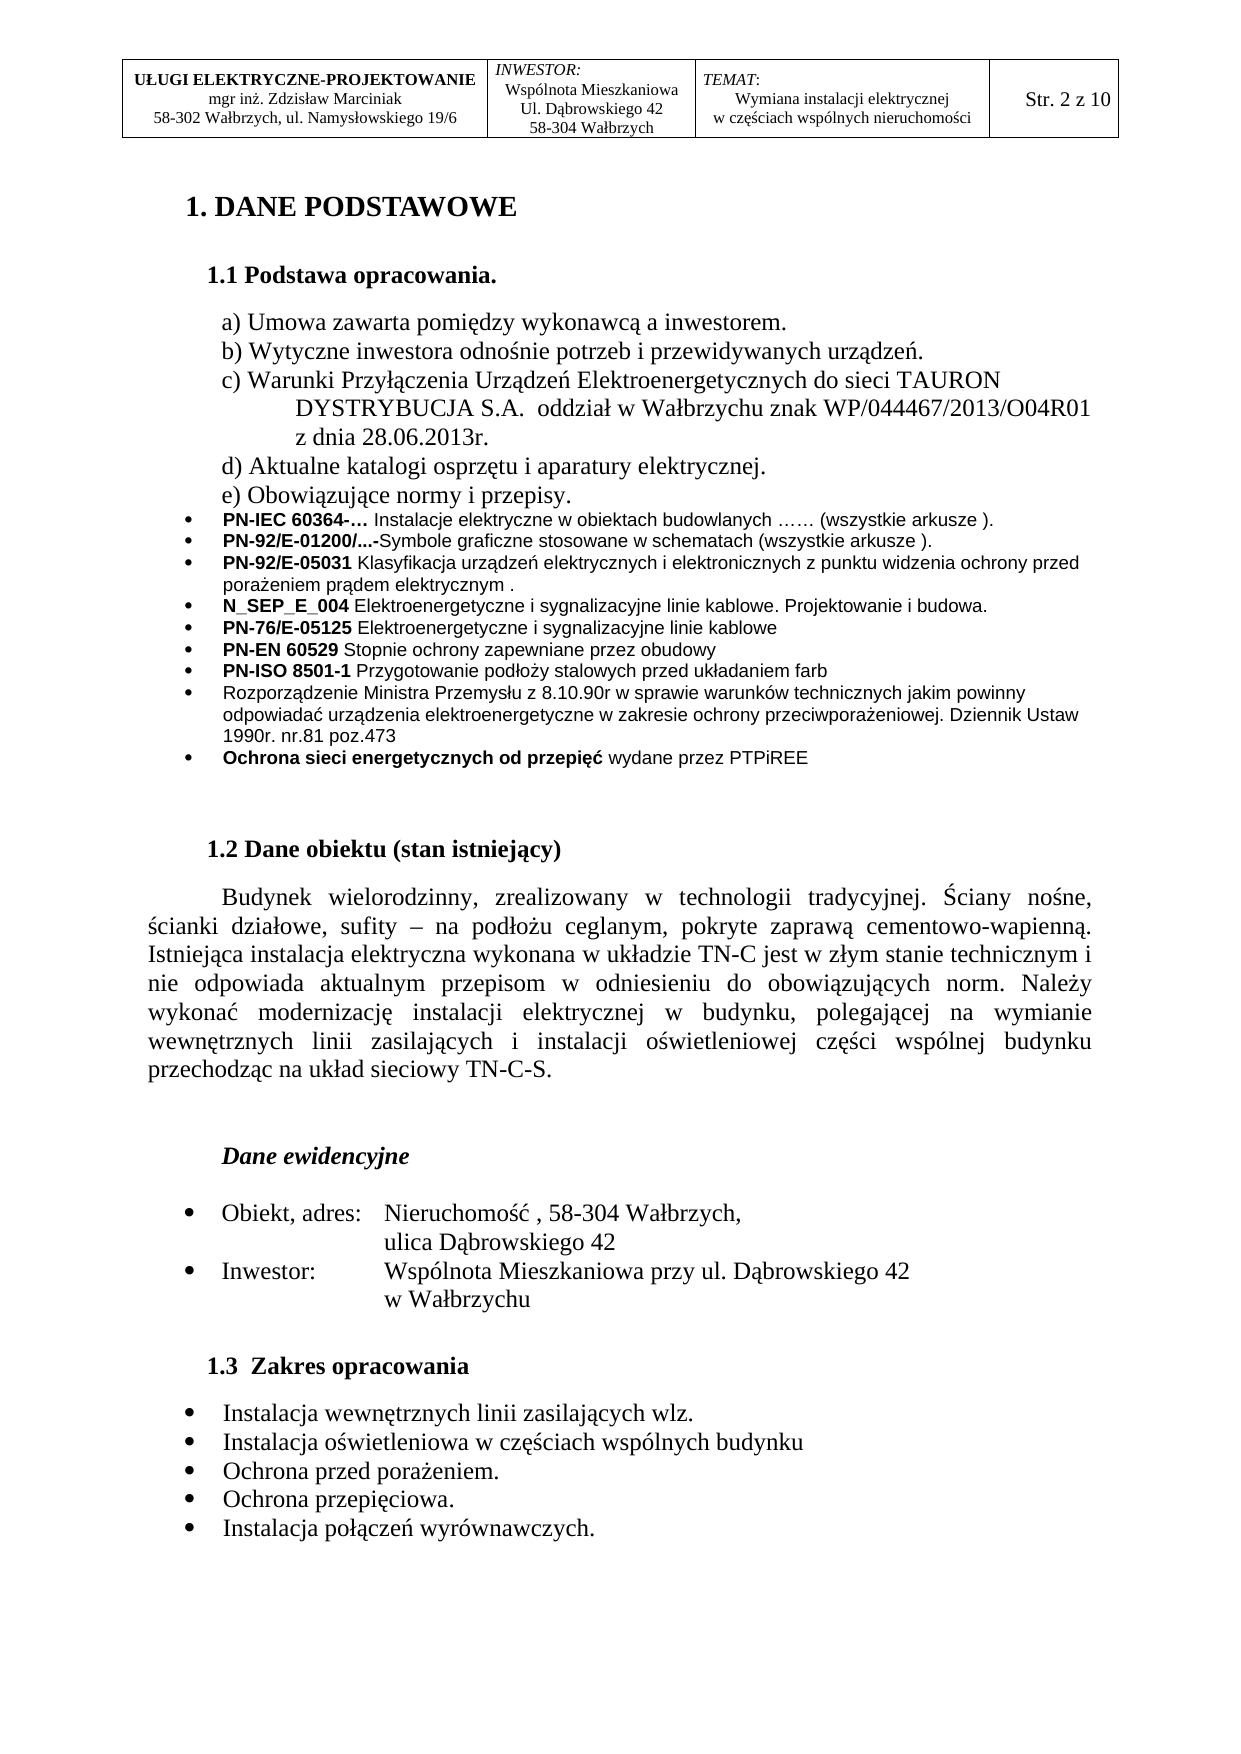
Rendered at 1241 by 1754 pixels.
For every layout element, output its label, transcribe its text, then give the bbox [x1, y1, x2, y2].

text d) Aktualne katalogi osprzętu i aparatury elektrycznej. [221, 451, 1093, 480]
list Instalacja oświetleniowa w częściach wspólnych budynku [185, 1427, 1093, 1456]
list PN-EN 60529 Stopnie ochrony zapewniane przez obudowy [185, 638, 1093, 660]
text b) Wytyczne inwestora odnośnie potrzeb i przewidywanych urządzeń. [221, 336, 1093, 365]
text ulica Dąbrowskiego 42 [148, 1227, 1093, 1256]
subtitle 1.2 Dane obiektu (stan istniejący) [207, 834, 1093, 863]
subtitle 1.3 Zakres opracowania [207, 1351, 1093, 1379]
list Instalacja wewnętrznych linii zasilających wlz. [185, 1398, 1093, 1427]
list Rozporządzenie Ministra Przemysłu z 8.10.90r w sprawie warunków technicznych jakim powinny odpowiadać urządzenia elektroenergetyczne w zakresie ochrony przeciwporażeniowej. Dziennik Ustaw 1990r. nr.81 poz.473 [185, 682, 1093, 747]
text w Wałbrzychu [148, 1284, 1093, 1313]
list Ochrona przed porażeniem. [185, 1456, 1093, 1484]
list Obiekt, adres: Nieruchomość , 58-304 Wałbrzych, [185, 1198, 1093, 1227]
text a) Umowa zawarta pomiędzy wykonawcą a inwestorem. [221, 307, 1093, 336]
text c) Warunki Przyłączenia Urządzeń Elektroenergetycznych do sieci TAURON DYSTRYBUCJA S.A. oddział w Wałbrzychu znak WP/044467/2013/O04R01 z dnia 28.06.2013r. [221, 365, 1093, 451]
list PN-92/E-01200/...-Symbole graficzne stosowane w schematach (wszystkie arkusze ). [185, 530, 1093, 552]
list Ochrona przepięciowa. [185, 1484, 1093, 1513]
list PN-ISO 8501-1 Przygotowanie podłoży stalowych przed układaniem farb [185, 660, 1093, 682]
list PN-76/E-05125 Elektroenergetyczne i sygnalizacyjne linie kablowe [185, 617, 1093, 638]
text e) Obowiązujące normy i przepisy. [221, 480, 1093, 508]
list PN-IEC 60364-… Instalacje elektryczne w obiektach budowlanych …… (wszystkie arkusze ). [185, 508, 1093, 530]
list PN-92/E-05031 Klasyfikacja urządzeń elektrycznych i elektronicznych z punktu widzenia ochrony przed porażeniem prądem elektrycznym . [185, 552, 1093, 595]
list Ochrona sieci energetycznych od przepięć wydane przez PTPiREE [185, 747, 1093, 768]
list Inwestor: Wspólnota Mieszkaniowa przy ul. Dąbrowskiego 42 [185, 1256, 1093, 1284]
subtitle 1.1 Podstawa opracowania. [207, 260, 1093, 288]
list Instalacja połączeń wyrównawczych. [185, 1513, 1093, 1542]
text Dane ewidencyjne [148, 1141, 1093, 1169]
subtitle 1. Dane Podstawowe [185, 189, 1093, 222]
list N_SEP_E_004 Elektroenergetyczne i sygnalizacyjne linie kablowe. Projektowanie i budowa. [185, 595, 1093, 617]
text Budynek wielorodzinny, zrealizowany w technologii tradycyjnej. Ściany nośne, ścianki działowe, sufity – na podłożu ceglanym, pokryte zaprawą cementowo-wapienną. Istniejąca instalacja elektryczna wykonana w układzie TN-C jest w złym stanie technicznym i nie odpowiada aktualnym przepisom w odniesieniu do obowiązujących norm. Należy wykonać modernizację instalacji elektrycznej w budynku, polegającej na wymianie wewnętrznych linii zasilających i instalacji oświetleniowej części wspólnej budynku przechodząc na układ sieciowy TN-C-S. [148, 882, 1093, 1083]
